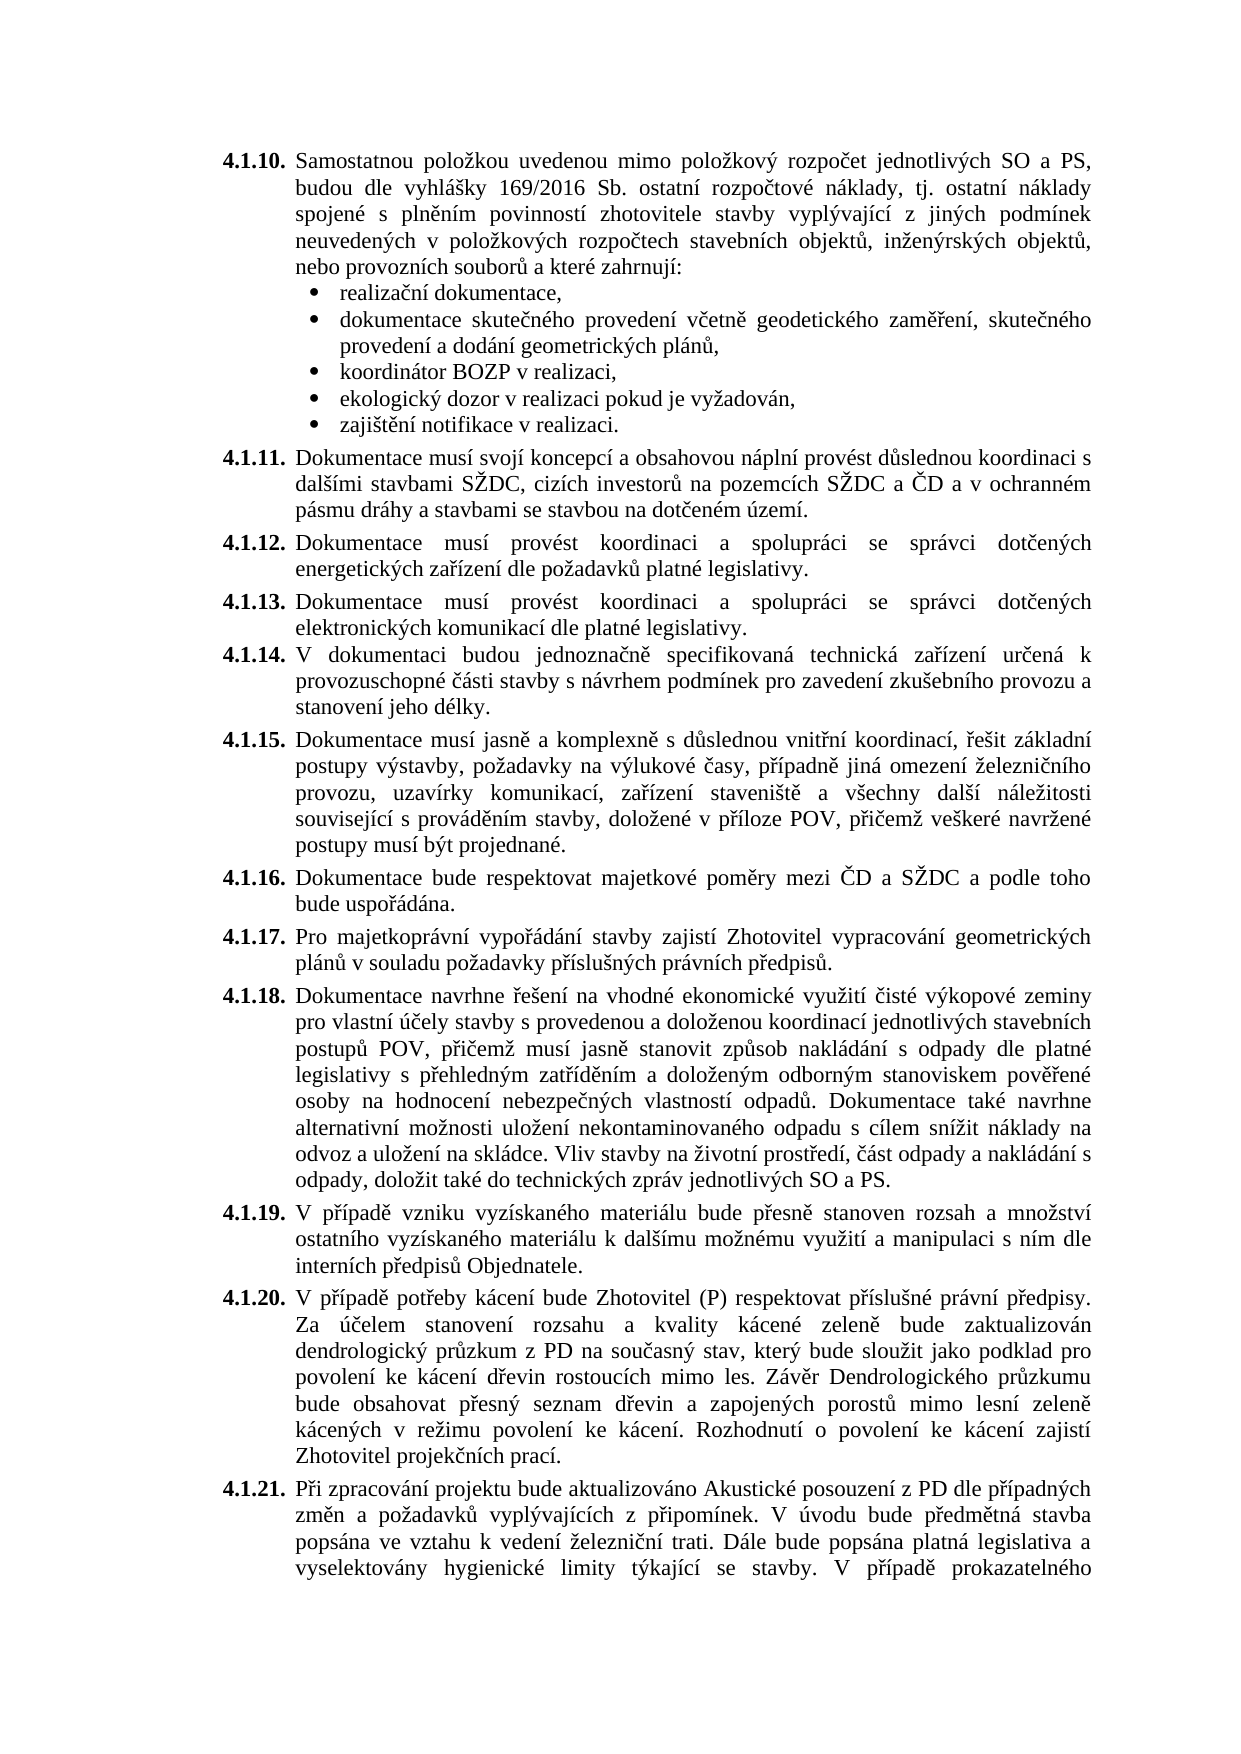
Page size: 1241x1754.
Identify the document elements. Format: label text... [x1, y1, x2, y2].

list Pro majetkoprávní vypořádání stavby zajistí Zhotovitel vypracování geometrických plánů v souladu požadavky příslušných právních předpisů. [223, 923, 1093, 976]
list Dokumentace musí provést koordinaci a spolupráci se správci dotčených elektronických komunikací dle platné legislativy. [223, 588, 1093, 641]
list zajištění notifikace v realizaci. [310, 411, 1093, 437]
list V dokumentaci budou jednoznačně specifikovaná technická zařízení určená k provozuschopné části stavby s návrhem podmínek pro zavedení zkušebního provozu a stanovení jeho délky. [223, 641, 1093, 720]
list ekologický dozor v realizaci pokud je vyžadován, [310, 385, 1093, 411]
list Samostatnou položkou uvedenou mimo položkový rozpočet jednotlivých SO a PS, budou dle vyhlášky 169/2016 Sb. ostatní rozpočtové náklady, tj. ostatní náklady spojené s plněním povinností zhotovitele stavby vyplývající z jiných podmínek neuvedených v položkových rozpočtech stavebních objektů, inženýrských objektů, nebo provozních souborů a které zahrnují: [223, 148, 1093, 279]
list koordinátor BOZP v realizaci, [310, 358, 1093, 385]
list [223, 1475, 1093, 1581]
list Dokumentace musí provést koordinaci a spolupráci se správci dotčených energetických zařízení dle požadavků platné legislativy. [223, 529, 1093, 582]
list dokumentace skutečného provedení včetně geodetického zaměření, skutečného provedení a dodání geometrických plánů, [310, 306, 1093, 358]
list V případě potřeby kácení bude Zhotovitel (P) respektovat příslušné právní předpisy. Za účelem stanovení rozsahu a kvality kácené zeleně bude zaktualizován dendrologický průzkum z PD na současný stav, který bude sloužit jako podklad pro povolení ke kácení dřevin rostoucích mimo les. Závěr Dendrologického průzkumu bude obsahovat přesný seznam dřevin a zapojených porostů mimo lesní zeleně kácených v režimu povolení ke kácení. Rozhodnutí o povolení ke kácení zajistí Zhotovitel projekčních prací. [223, 1284, 1093, 1469]
list Dokumentace musí svojí koncepcí a obsahovou náplní provést důslednou koordinaci s dalšími stavbami SŽDC, cizích investorů na pozemcích SŽDC a ČD a v ochranném pásmu dráhy a stavbami se stavbou na dotčeném území. [223, 444, 1093, 523]
list Dokumentace navrhne řešení na vhodné ekonomické využití čisté výkopové zeminy pro vlastní účely stavby s provedenou a doloženou koordinací jednotlivých stavebních postupů POV, přičemž musí jasně stanovit způsob nakládání s odpady dle platné legislativy s přehledným zatříděním a doloženým odborným stanoviskem pověřené osoby na hodnocení nebezpečných vlastností odpadů. Dokumentace také navrhne alternativní možnosti uložení nekontaminovaného odpadu s cílem snížit náklady na odvoz a uložení na skládce. Vliv stavby na životní prostředí, část odpady a nakládání s odpady, doložit také do technických zpráv jednotlivých SO a PS. [223, 982, 1093, 1193]
list realizační dokumentace, [310, 279, 1093, 306]
list V případě vzniku vyzískaného materiálu bude přesně stanoven rozsah a množství ostatního vyzískaného materiálu k dalšímu možnému využití a manipulaci s ním dle interních předpisů Objednatele. [223, 1199, 1093, 1278]
list Dokumentace musí jasně a komplexně s důslednou vnitřní koordinací, řešit základní postupy výstavby, požadavky na výlukové časy, případně jiná omezení železničního provozu, uzavírky komunikací, zařízení staveniště a všechny další náležitosti související s prováděním stavby, doložené v příloze POV, přičemž veškeré navržené postupy musí být projednané. [223, 726, 1093, 858]
list Dokumentace bude respektovat majetkové poměry mezi ČD a SŽDC a podle toho bude uspořádána. [223, 864, 1093, 917]
